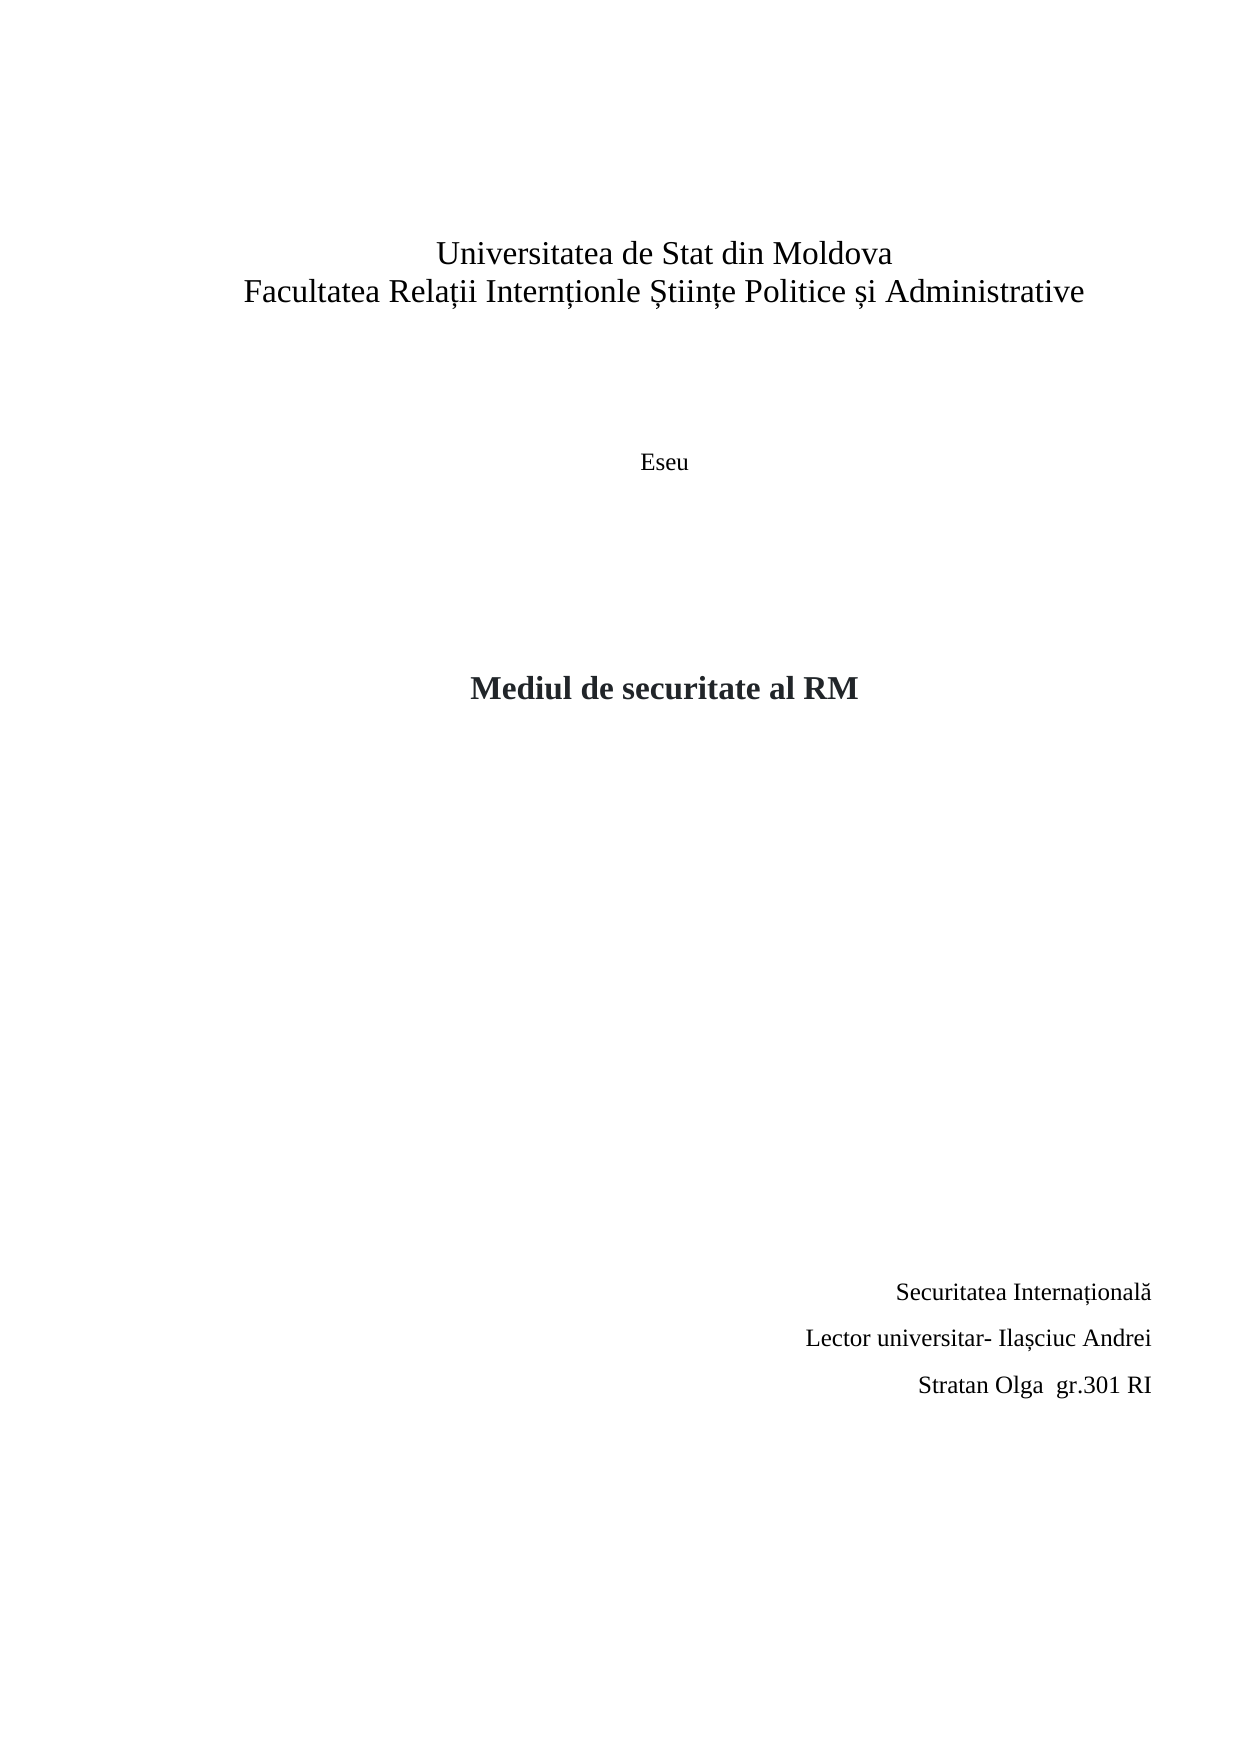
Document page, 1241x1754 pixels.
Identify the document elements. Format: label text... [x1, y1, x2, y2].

text Universitatea de Stat din Moldova [177, 233, 1152, 271]
text Facultatea Relații Internționle Științe Politice și Administrative [177, 271, 1152, 310]
text Lector universitar- Ilașciuc Andrei [177, 1323, 1152, 1351]
text Stratan Olga gr.301 RI [177, 1370, 1152, 1399]
text Securitatea Internațională [177, 1277, 1152, 1306]
text Eseu [177, 447, 1152, 476]
text Mediul de securitate al RM [177, 668, 1152, 707]
